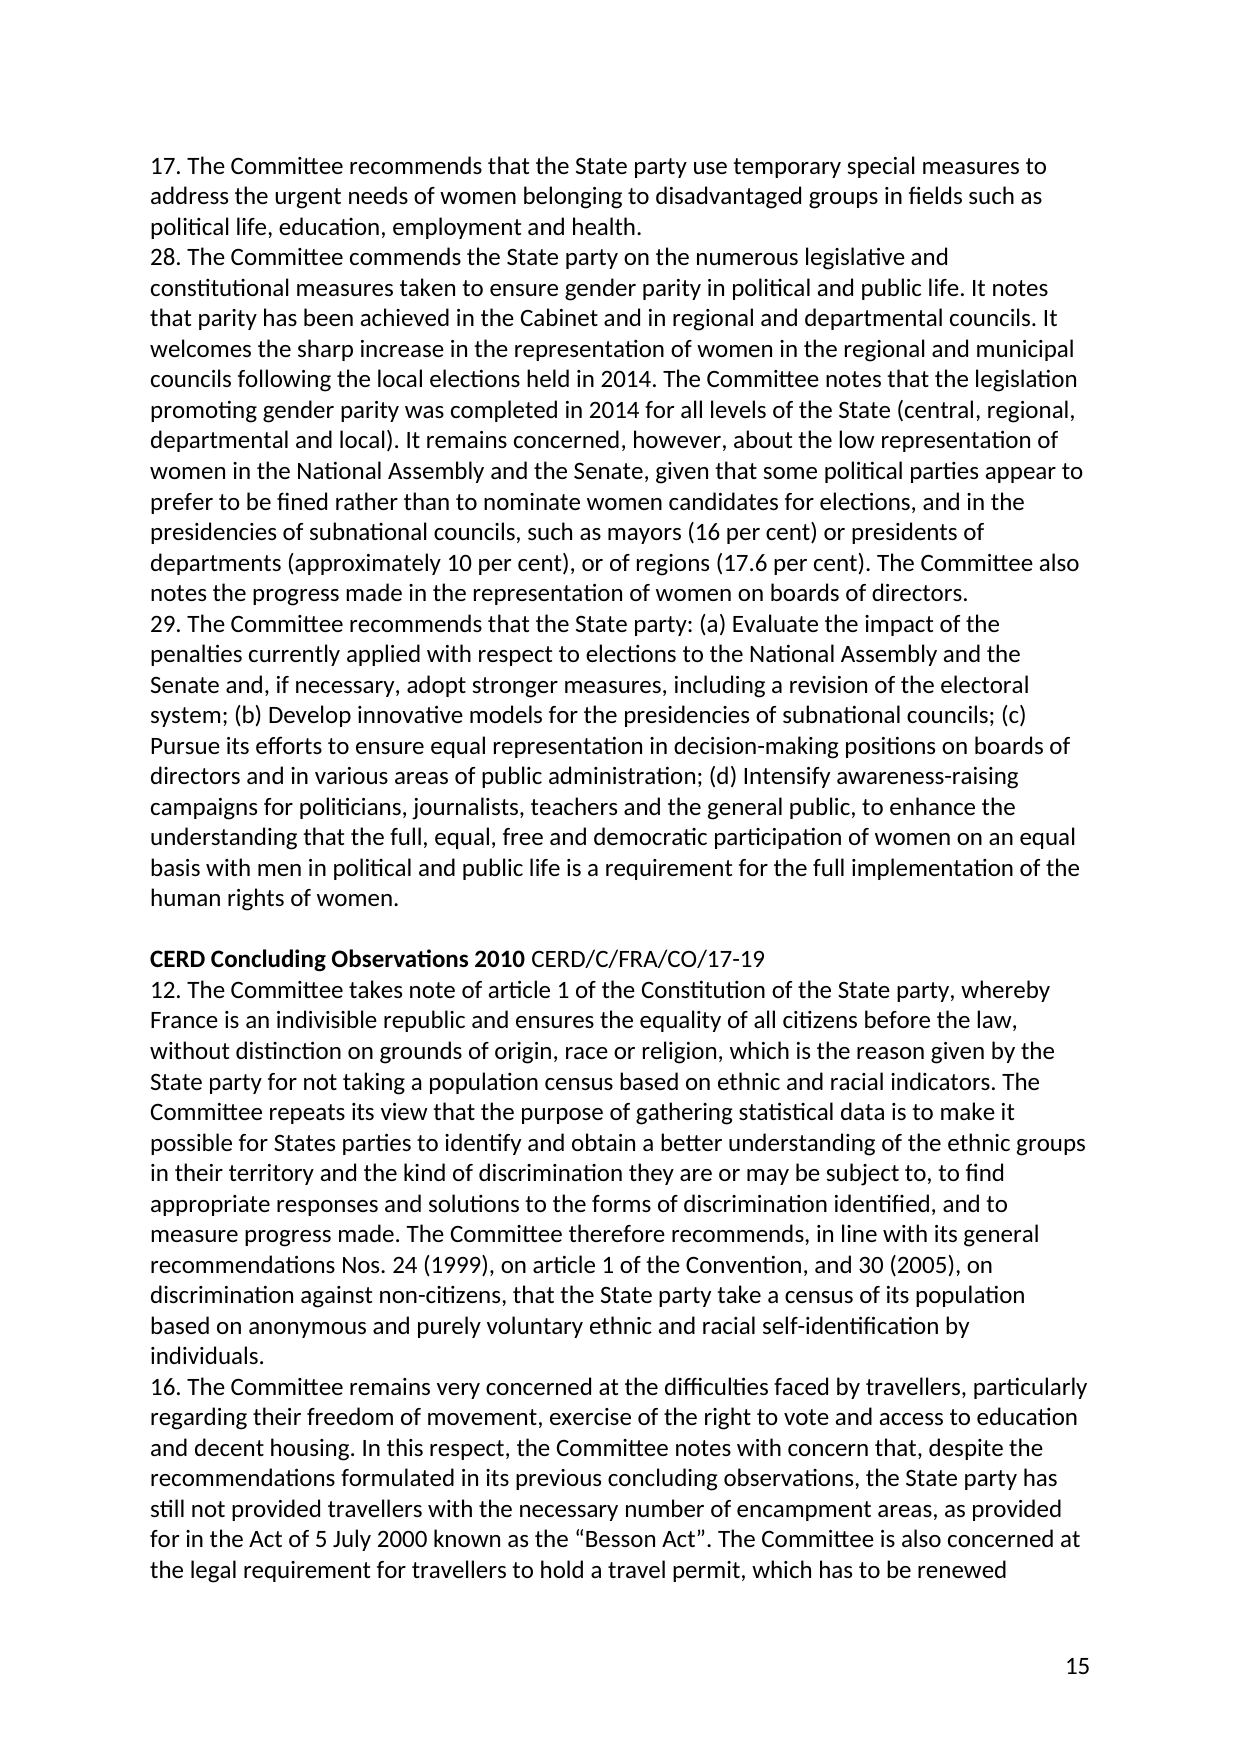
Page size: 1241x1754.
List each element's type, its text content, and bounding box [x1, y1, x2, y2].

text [150, 1371, 1090, 1584]
text CERD Concluding Observations 2010 CERD/C/FRA/CO/17-19 [150, 943, 1090, 974]
text 28. The Committee commends the State party on the numerous legislative and constitutional measures taken to ensure gender parity in political and public life. It notes that parity has been achieved in the Cabinet and in regional and departmental councils. It welcomes the sharp increase in the representation of women in the regional and municipal councils following the local elections held in 2014. The Committee notes that the legislation promoting gender parity was completed in 2014 for all levels of the State (central, regional, departmental and local). It remains concerned, however, about the low representation of women in the National Assembly and the Senate, given that some political parties appear to prefer to be fined rather than to nominate women candidates for elections, and in the presidencies of subnational councils, such as mayors (16 per cent) or presidents of departments (approximately 10 per cent), or of regions (17.6 per cent). The Committee also notes the progress made in the representation of women on boards of directors. [150, 242, 1090, 608]
text 29. The Committee recommends that the State party: (a) Evaluate the impact of the penalties currently applied with respect to elections to the National Assembly and the Senate and, if necessary, adopt stronger measures, including a revision of the electoral system; (b) Develop innovative models for the presidencies of subnational councils; (c) Pursue its efforts to ensure equal representation in decision-making positions on boards of directors and in various areas of public administration; (d) Intensify awareness-raising campaigns for politicians, journalists, teachers and the general public, to enhance the understanding that the full, equal, free and democratic participation of women on an equal basis with men in political and public life is a requirement for the full implementation of the human rights of women. [150, 608, 1090, 913]
text 17. The Committee recommends that the State party use temporary special measures to address the urgent needs of women belonging to disadvantaged groups in fields such as political life, education, employment and health. [150, 150, 1090, 242]
text 12. The Committee takes note of article 1 of the Constitution of the State party, whereby France is an indivisible republic and ensures the equality of all citizens before the law, without distinction on grounds of origin, race or religion, which is the reason given by the State party for not taking a population census based on ethnic and racial indicators. The Committee repeats its view that the purpose of gathering statistical data is to make it possible for States parties to identify and obtain a better understanding of the ethnic groups in their territory and the kind of discrimination they are or may be subject to, to find appropriate responses and solutions to the forms of discrimination identified, and to measure progress made. The Committee therefore recommends, in line with its general recommendations Nos. 24 (1999), on article 1 of the Convention, and 30 (2005), on discrimination against non-citizens, that the State party take a census of its population based on anonymous and purely voluntary ethnic and racial self-identification by individuals. [150, 974, 1090, 1371]
